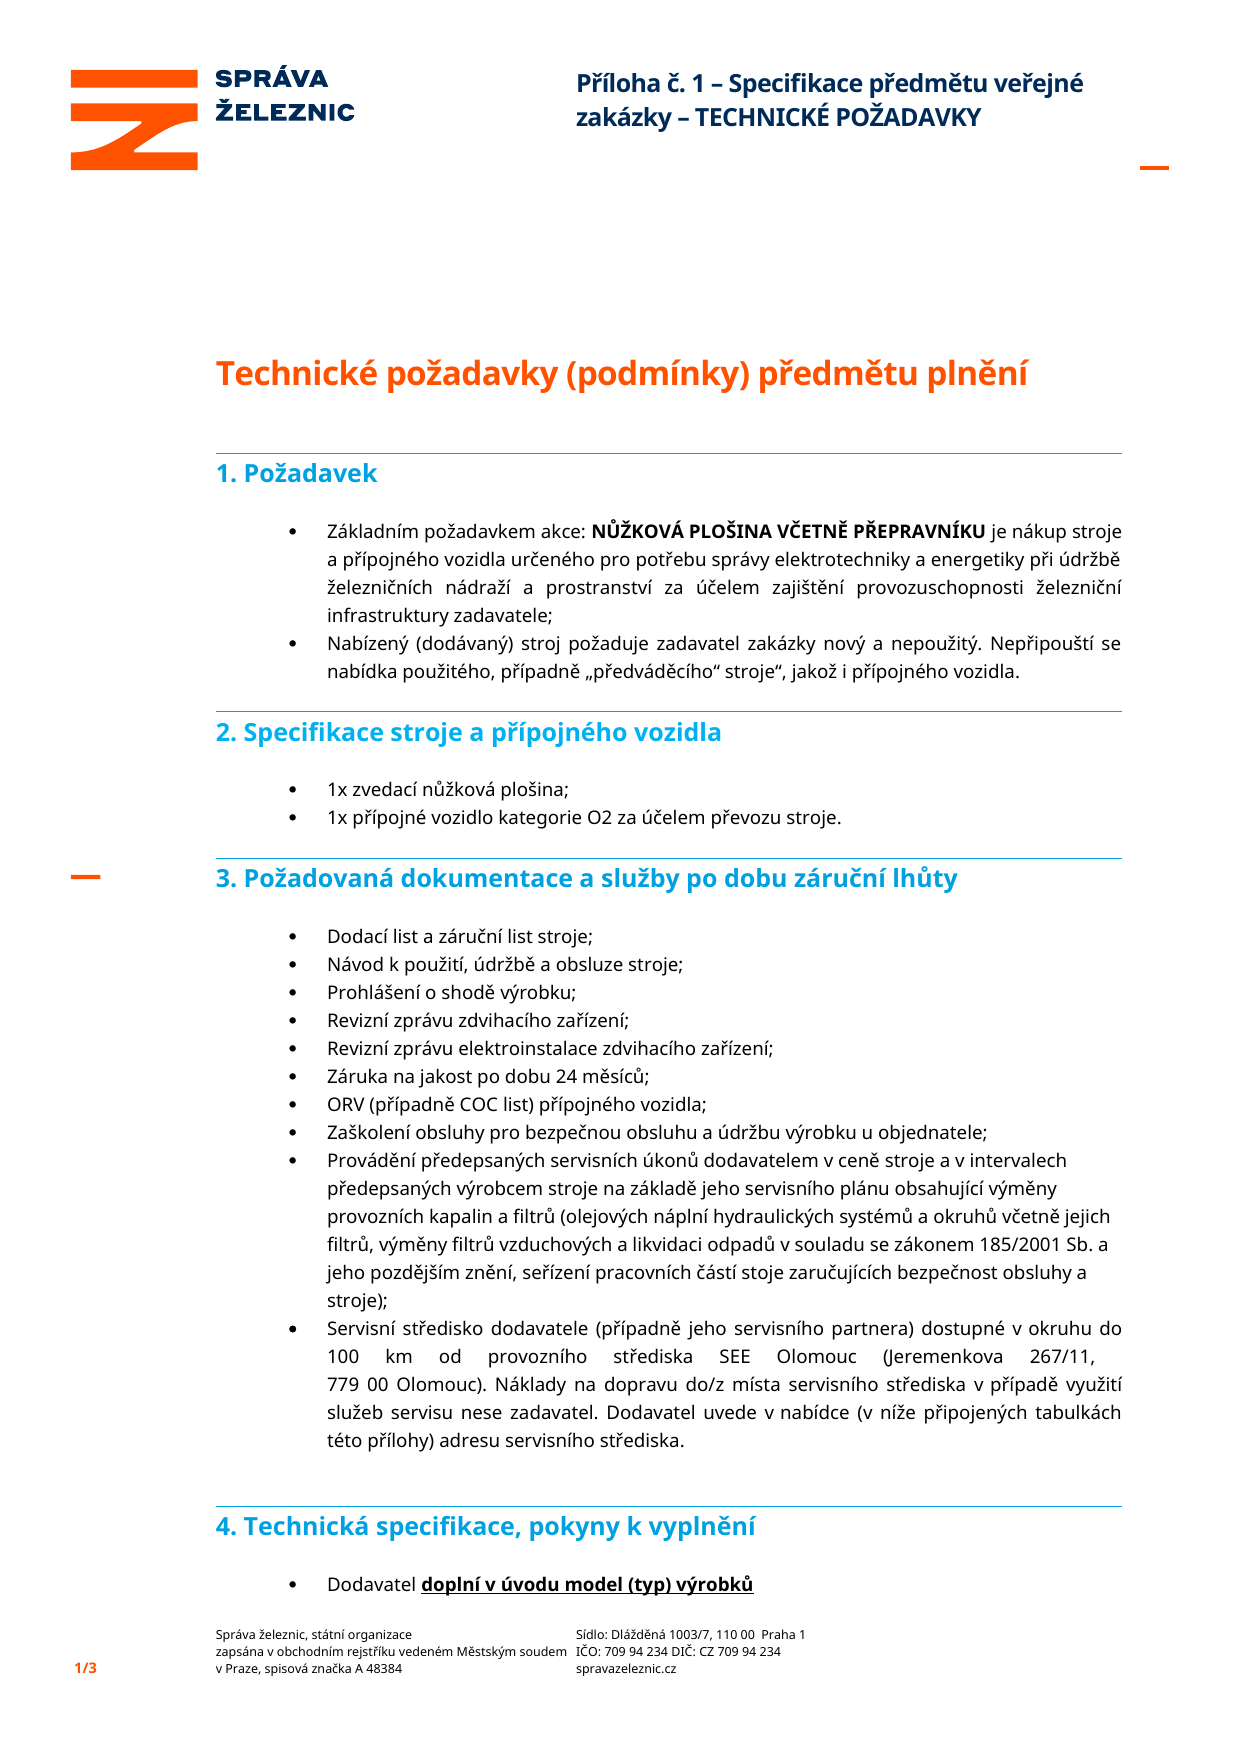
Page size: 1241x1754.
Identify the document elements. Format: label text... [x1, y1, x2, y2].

list Prohlášení o shodě výrobku; [289, 979, 1122, 1005]
list Základním požadavkem akce: NŮŽKOVÁ PLOŠINA VČETNĚ PŘEPRAVNÍKU je nákup stroje a přípojného vozidla určeného pro potřebu správy elektrotechniky a energetiky při údržbě železničních nádraží a prostranství za účelem zajištění provozuschopnosti železniční infrastruktury zadavatele; [289, 518, 1122, 628]
subtitle 1. Požadavek [216, 454, 1122, 490]
subtitle 4. Technická specifikace, pokyny k vyplnění [216, 1507, 1122, 1543]
list Provádění předepsaných servisních úkonů dodavatelem v ceně stroje a v intervalech předepsaných výrobcem stroje na základě jeho servisního plánu obsahující výměny provozních kapalin a filtrů (olejových náplní hydraulických systémů a okruhů včetně jejich filtrů, výměny filtrů vzduchových a likvidaci odpadů v souladu se zákonem 185/2001 Sb. a jeho pozdějším znění, seřízení pracovních částí stoje zaručujících bezpečnost obsluhy a stroje); [289, 1147, 1122, 1313]
list Dodací list a záruční list stroje; [289, 923, 1122, 949]
list 1x přípojné vozidlo kategorie O2 za účelem převozu stroje. [289, 805, 1122, 830]
subtitle 3. Požadovaná dokumentace a služby po dobu záruční lhůty [216, 859, 1122, 895]
list Revizní zprávu zdvihacího zařízení; [289, 1007, 1122, 1033]
list Nabízený (dodávaný) stroj požaduje zadavatel zakázky nový a nepoužitý. Nepřipouští se nabídka použitého, případně „předváděcího“ stroje“, jakož i přípojného vozidla. [289, 630, 1122, 684]
list Návod k použití, údržbě a obsluze stroje; [289, 951, 1122, 977]
subtitle 2. Specifikace stroje a přípojného vozidla [216, 712, 1122, 748]
list Dodavatel doplní v úvodu model (typ) výrobků [289, 1571, 1122, 1597]
list Servisní středisko dodavatele (případně jeho servisního partnera) dostupné v okruhu do 100 km od provozního střediska SEE Olomouc (Jeremenkova 267/11, 779 00 Olomouc). Náklady na dopravu do/z místa servisního střediska v případě využití služeb servisu nese zadavatel. Dodavatel uvede v nabídce (v níže připojených tabulkách této přílohy) adresu servisního střediska. [289, 1316, 1122, 1453]
list Zaškolení obsluhy pro bezpečnou obsluhu a údržbu výrobku u objednatele; [289, 1119, 1122, 1145]
list 1x zvedací nůžková plošina; [289, 777, 1122, 802]
list Revizní zprávu elektroinstalace zdvihacího zařízení; [289, 1035, 1122, 1061]
list ORV (případně COC list) přípojného vozidla; [289, 1091, 1122, 1117]
list Záruka na jakost po dobu 24 měsíců; [289, 1063, 1122, 1089]
subtitle Technické požadavky (podmínky) předmětu plnění [216, 349, 1122, 395]
